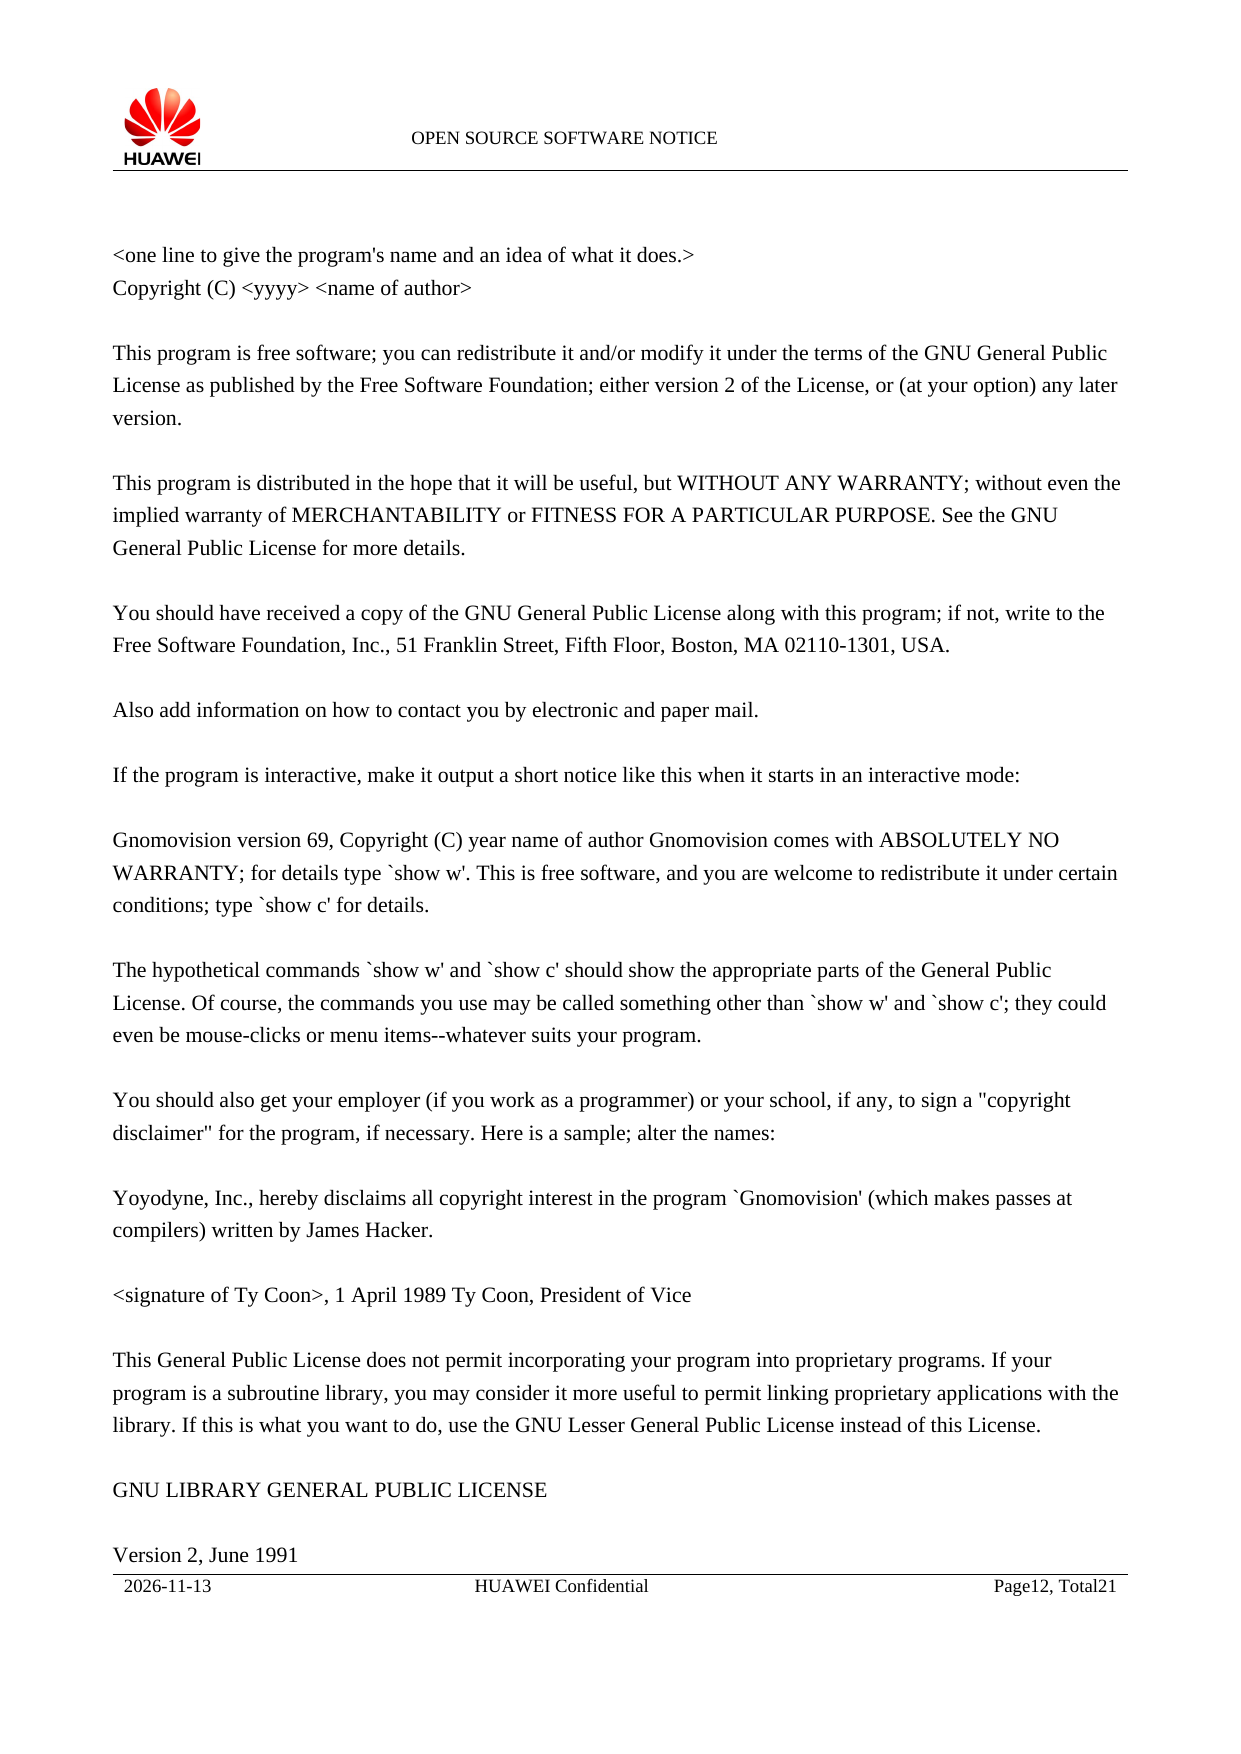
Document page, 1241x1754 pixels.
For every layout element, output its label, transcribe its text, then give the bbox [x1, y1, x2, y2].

picture [124, 88, 201, 165]
